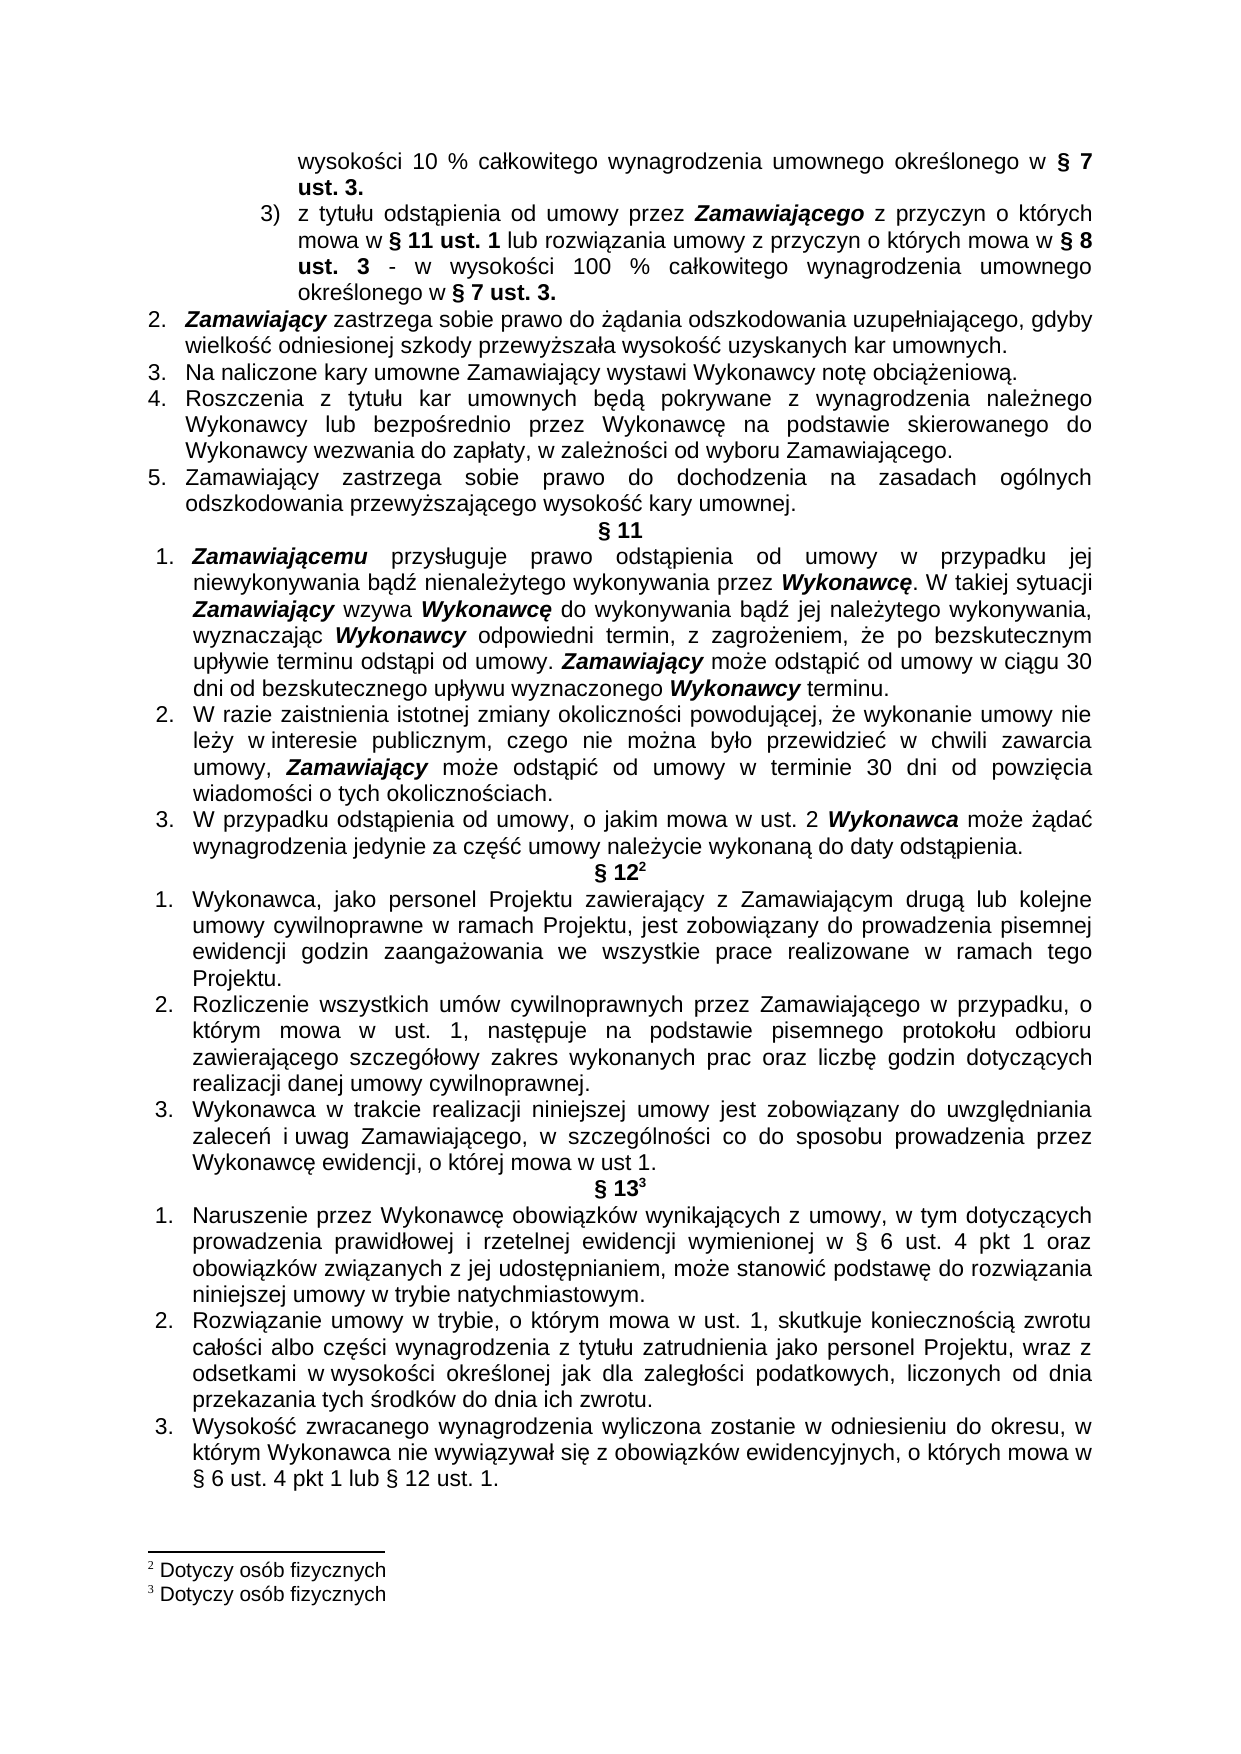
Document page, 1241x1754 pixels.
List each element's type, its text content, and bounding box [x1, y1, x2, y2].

list Rozwiązanie umowy w trybie, o którym mowa w ust. 1, skutkuje koniecznością zwrotu całości albo części wynagrodzenia z tytułu zatrudnienia jako personel Projektu, wraz z odsetkami w wysokości określonej jak dla zaległości podatkowych, liczonych od dnia przekazania tych środków do dnia ich zwrotu. [154, 1307, 1093, 1413]
list Wykonawca, jako personel Projektu zawierający z Zamawiającym drugą lub kolejne umowy cywilnoprawne w ramach Projektu, jest zobowiązany do prowadzenia pisemnej ewidencji godzin zaangażowania we wszystkie prace realizowane w ramach tego Projektu. [154, 886, 1093, 991]
text § 13 [148, 1175, 1093, 1202]
text § 11 [148, 517, 1093, 543]
list W przypadku odstąpienia od umowy, o jakim mowa w ust. 2 Wykonawca może żądać wynagrodzenia jedynie za część umowy należycie wykonaną do daty odstąpienia. [155, 806, 1093, 859]
text § 12 [148, 859, 1093, 886]
list Zamawiającemu przysługuje prawo odstąpienia od umowy w przypadku jej niewykonywania bądź nienależytego wykonywania przez Wykonawcę. W takiej sytuacji Zamawiający wzywa Wykonawcę do wykonywania bądź jej należytego wykonywania, wyznaczając Wykonawcy odpowiedni termin, z zagrożeniem, że po bezskutecznym upływie terminu odstąpi od umowy. Zamawiający może odstąpić od umowy w ciągu 30 dni od bezskutecznego upływu wyznaczonego Wykonawcy terminu. [155, 543, 1093, 701]
list Wysokość zwracanego wynagrodzenia wyliczona zostanie w odniesieniu do okresu, w którym Wykonawca nie wywiązywał się z obowiązków ewidencyjnych, o których mowa w § 6 ust. 4 pkt 1 lub § 12 ust. 1. [154, 1413, 1093, 1492]
list Wykonawca w trakcie realizacji niniejszej umowy jest zobowiązany do uwzględniania zaleceń i uwag Zamawiającego, w szczególności co do sposobu prowadzenia przez Wykonawcę ewidencji, o której mowa w ust 1. [154, 1096, 1093, 1175]
list W razie zaistnienia istotnej zmiany okoliczności powodującej, że wykonanie umowy nie leży w interesie publicznym, czego nie można było przewidzieć w chwili zawarcia umowy, Zamawiający może odstąpić od umowy w terminie 30 dni od powzięcia wiadomości o tych okolicznościach. [155, 701, 1093, 806]
list Rozliczenie wszystkich umów cywilnoprawnych przez Zamawiającego w przypadku, o którym mowa w ust. 1, następuje na podstawie pisemnego protokołu odbioru zawierającego szczegółowy zakres wykonanych prac oraz liczbę godzin dotyczących realizacji danej umowy cywilnoprawnej. [154, 991, 1093, 1096]
list Na naliczone kary umowne Zamawiający wystawi Wykonawcy notę obciążeniową. [148, 358, 1093, 385]
list z tytułu odstąpienia od umowy przez Zamawiającego z przyczyn o których mowa w § 11 ust. 1 lub rozwiązania umowy z przyczyn o których mowa w § 8 ust. 3 - w wysokości 100 % całkowitego wynagrodzenia umownego określonego w § 7 ust. 3. [260, 200, 1093, 306]
list Zamawiający zastrzega sobie prawo do dochodzenia na zasadach ogólnych odszkodowania przewyższającego wysokość kary umownej. [148, 464, 1093, 517]
list Naruszenie przez Wykonawcę obowiązków wynikających z umowy, w tym dotyczących prowadzenia prawidłowej i rzetelnej ewidencji wymienionej w § 6 ust. 4 pkt 1 oraz obowiązków związanych z jej udostępnianiem, może stanowić podstawę do rozwiązania niniejszej umowy w trybie natychmiastowym. [154, 1202, 1093, 1307]
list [260, 148, 1093, 200]
list Zamawiający zastrzega sobie prawo do żądania odszkodowania uzupełniającego, gdyby wielkość odniesionej szkody przewyższała wysokość uzyskanych kar umownych. [148, 306, 1093, 358]
list Roszczenia z tytułu kar umownych będą pokrywane z wynagrodzenia należnego Wykonawcy lub bezpośrednio przez Wykonawcę na podstawie skierowanego do Wykonawcy wezwania do zapłaty, w zależności od wyboru Zamawiającego. [148, 385, 1093, 464]
